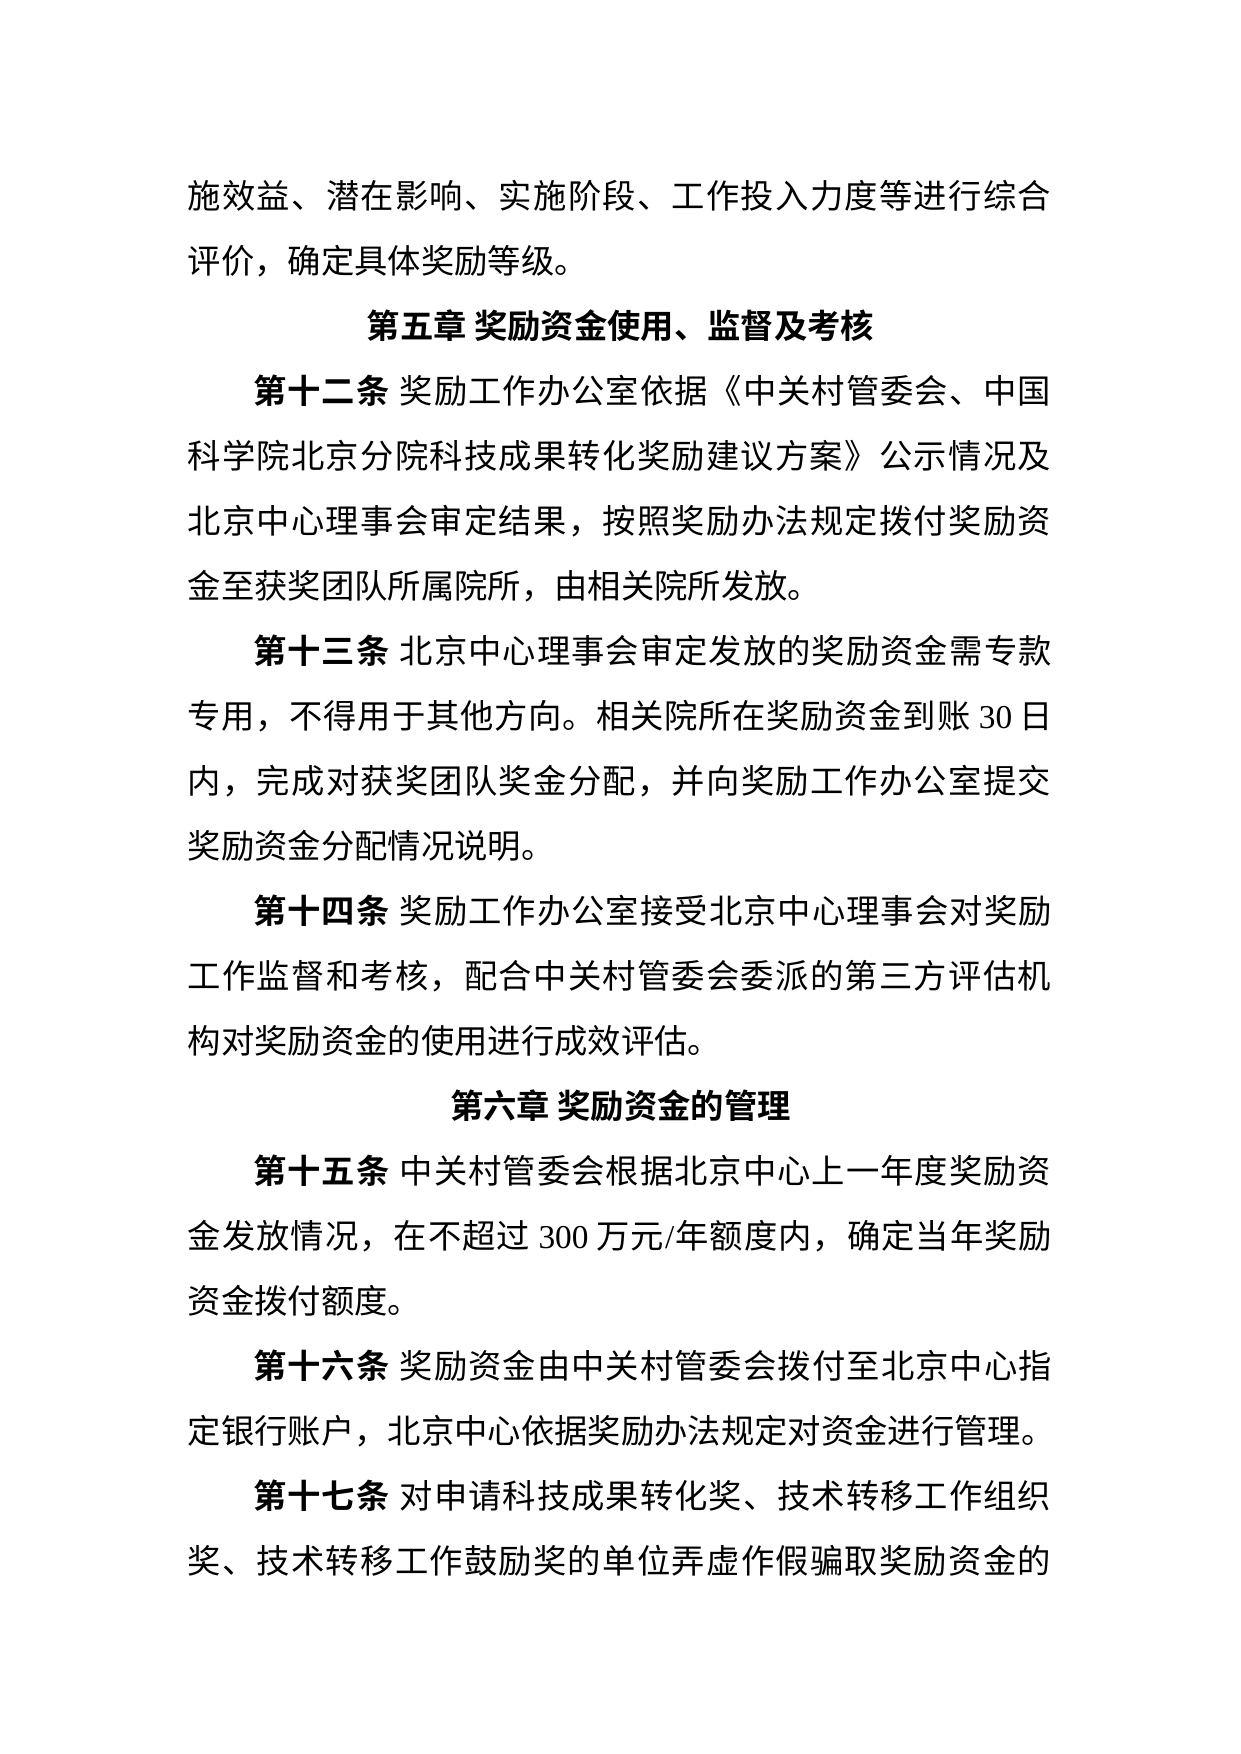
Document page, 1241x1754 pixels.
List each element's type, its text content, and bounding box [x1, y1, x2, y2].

text 第十五条 中关村管委会根据北京中心上一年度奖励资金发放情况，在不超过300万元/年额度内，确定当年奖励资金拨付额度。 [187, 1137, 1053, 1332]
text 第五章 奖励资金使用、监督及考核 [187, 292, 1053, 357]
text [187, 162, 1053, 292]
text 第六章 奖励资金的管理 [187, 1072, 1053, 1137]
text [187, 1462, 1053, 1592]
text 第十三条 北京中心理事会审定发放的奖励资金需专款专用，不得用于其他方向。相关院所在奖励资金到账30日内，完成对获奖团队奖金分配，并向奖励工作办公室提交奖励资金分配情况说明。 [187, 617, 1053, 877]
text 第十六条 奖励资金由中关村管委会拨付至北京中心指定银行账户，北京中心依据奖励办法规定对资金进行管理。 [187, 1332, 1053, 1462]
text 第十二条 奖励工作办公室依据《中关村管委会、中国科学院北京分院科技成果转化奖励建议方案》公示情况及北京中心理事会审定结果，按照奖励办法规定拨付奖励资金至获奖团队所属院所，由相关院所发放。 [187, 357, 1053, 617]
text 第十四条 奖励工作办公室接受北京中心理事会对奖励工作监督和考核，配合中关村管委会委派的第三方评估机构对奖励资金的使用进行成效评估。 [187, 877, 1053, 1072]
